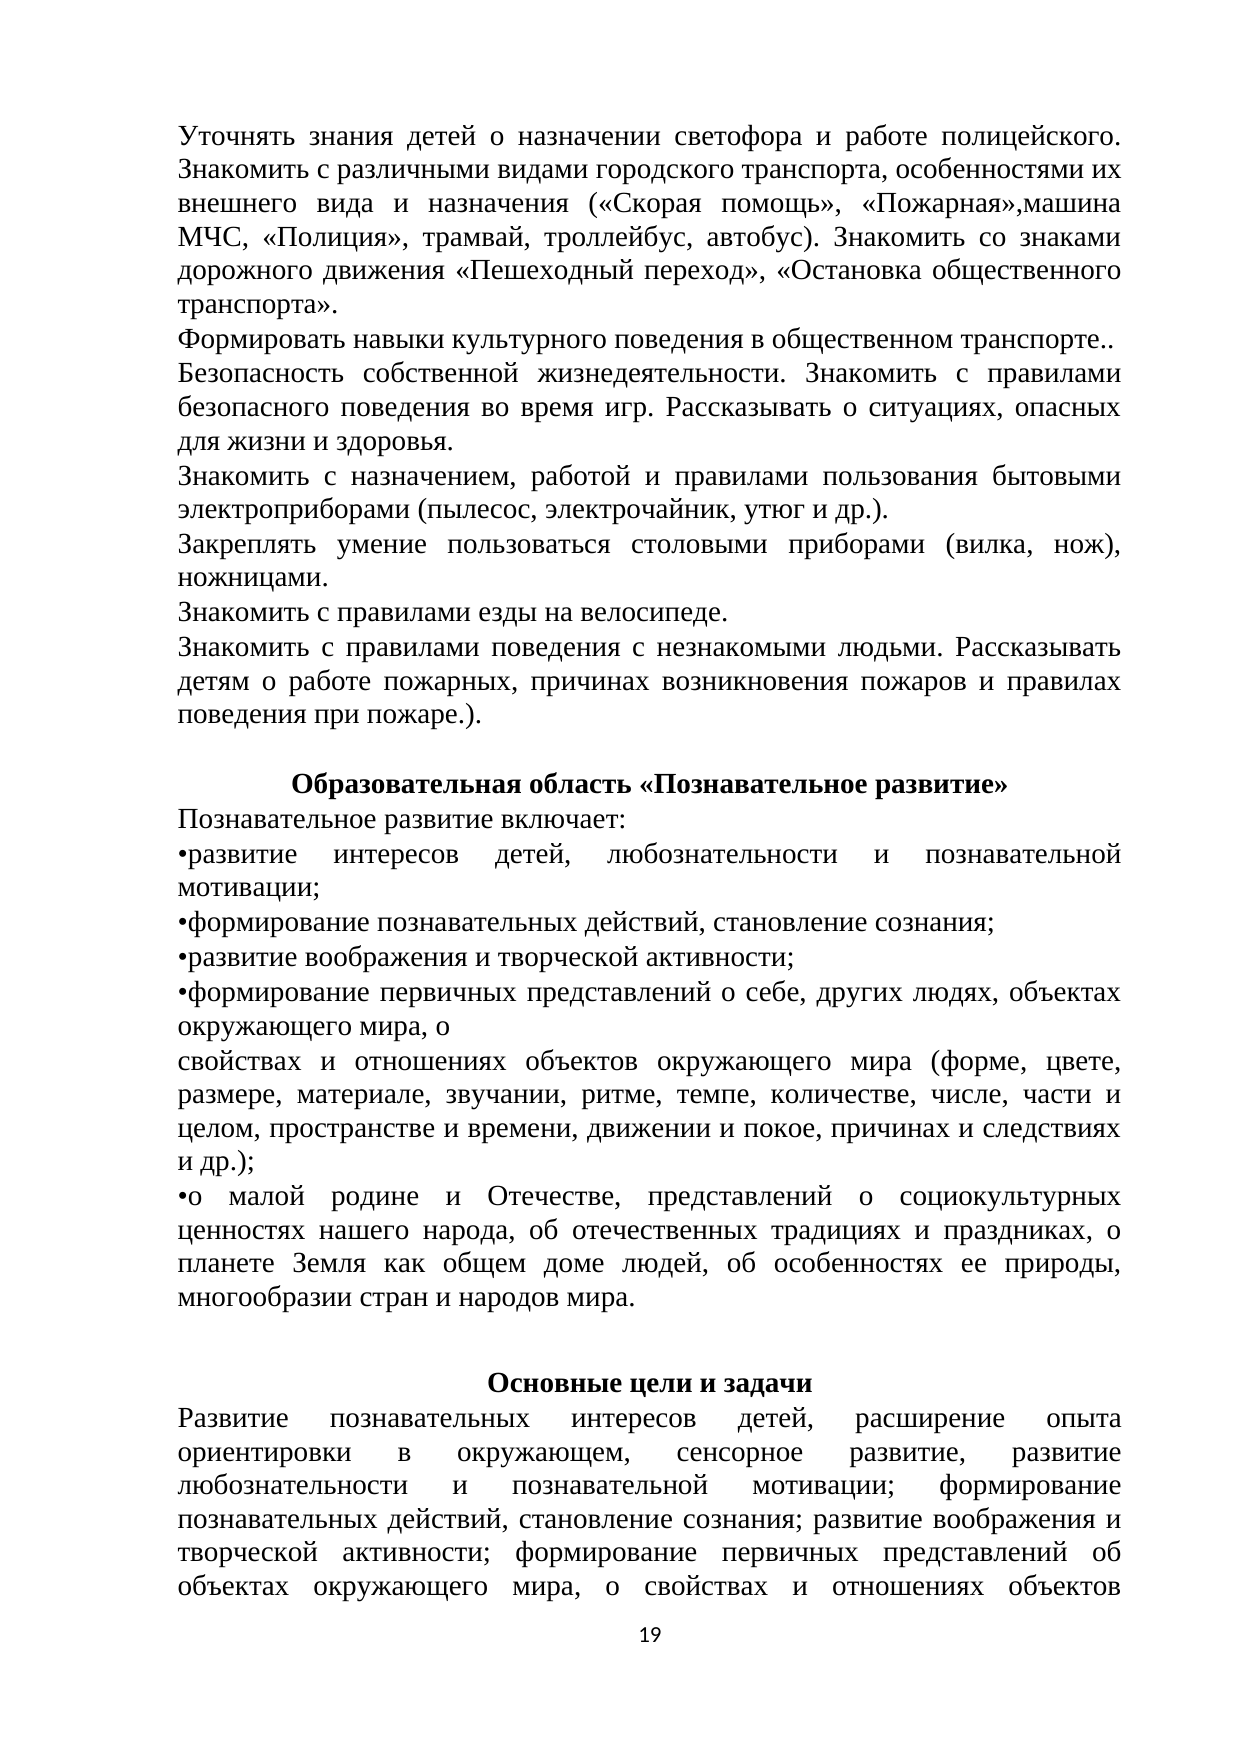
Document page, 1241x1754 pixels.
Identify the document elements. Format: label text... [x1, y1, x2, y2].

text Знакомить с правилами поведения с незнакомыми людьми. Рассказывать детям о работе пожарных, причинах возникновения пожаров и правилах поведения при пожаре.). [177, 629, 1122, 730]
text Основные цели и задачи [177, 1365, 1122, 1399]
text Безопасность собственной жизнедеятельности. Знакомить с правилами безопасного поведения во время игр. Рассказывать о ситуациях, опасных для жизни и здоровья. [177, 356, 1122, 456]
text •формирование познавательных действий, становление сознания; [177, 904, 1122, 938]
text •формирование первичных представлений о себе, других людях, объектах окружающего мира, о [177, 974, 1122, 1041]
text Образовательная область «Познавательное развитие» [177, 766, 1122, 800]
text Формировать навыки культурного поведения в общественном транспорте.. [177, 321, 1122, 354]
text •развитие воображения и творческой активности; [177, 939, 1122, 973]
text •развитие интересов детей, любознательности и познавательной мотивации; [177, 836, 1122, 903]
text Познавательное развитие включает: [177, 801, 1122, 835]
text Знакомить с назначением, работой и правилами пользования бытовыми электроприборами (пылесос, электрочайник, утюг и др.). [177, 458, 1122, 525]
text •о малой родине и Отечестве, представлений о социокультурных ценностях нашего народа, об отечественных традициях и праздниках, о планете Земля как общем доме людей, об особенностях ее природы, многообразии стран и народов мира. [177, 1178, 1122, 1312]
text Уточнять знания детей о назначении светофора и работе полицейского. Знакомить с различными видами городского транспорта, особенностями их внешнего вида и назначения («Скорая помощь», «Пожарная»,машина МЧС, «Полиция», трамвай, троллейбус, автобус). Знакомить со знаками дорожного движения «Пешеходный переход», «Остановка общественного транспорта». [177, 118, 1122, 319]
text Закреплять умение пользоваться столовыми приборами (вилка, нож), ножницами. [177, 526, 1122, 593]
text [177, 1400, 1122, 1602]
text свойствах и отношениях объектов окружающего мира (форме, цвете, размере, материале, звучании, ритме, темпе, количестве, числе, части и целом, пространстве и времени, движении и покое, причинах и следствиях и др.); [177, 1043, 1122, 1177]
text Знакомить с правилами езды на велосипеде. [177, 594, 1122, 628]
